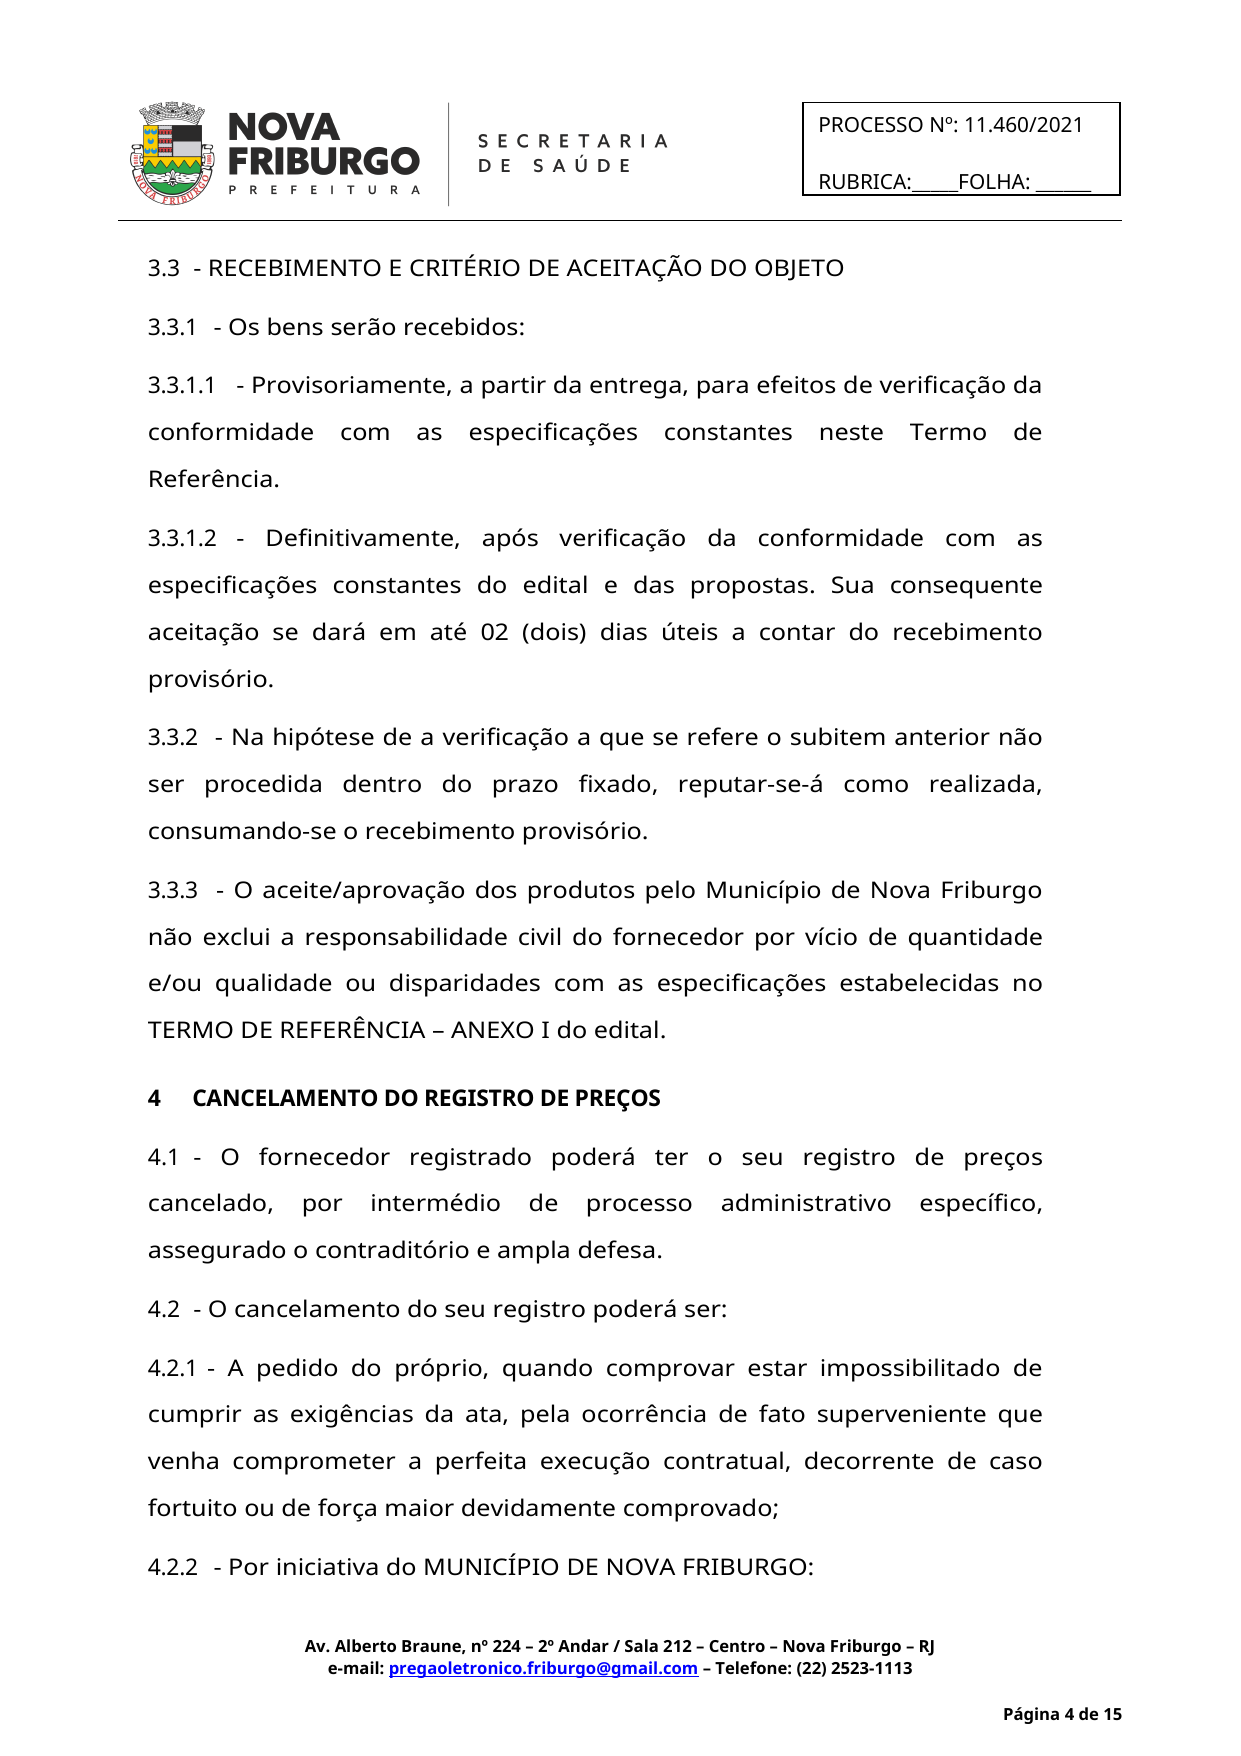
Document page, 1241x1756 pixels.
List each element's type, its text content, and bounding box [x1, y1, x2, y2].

picture [118, 92, 683, 218]
list - Provisoriamente, a partir da entrega, para efeitos de verificação da conformidade com as especificações constantes neste Termo de Referência. [148, 369, 1044, 494]
list CANCELAMENTO DO REGISTRO DE PREÇOS [148, 1082, 1044, 1113]
list - O aceite/aprovação dos produtos pelo Município de Nova Friburgo não exclui a responsabilidade civil do fornecedor por vício de quantidade e/ou qualidade ou disparidades com as especificações estabelecidas no TERMO DE REFERÊNCIA – ANEXO I do edital. [148, 873, 1044, 1045]
list - RECEBIMENTO E CRITÉRIO DE ACEITAÇÃO DO OBJETO [148, 252, 1044, 283]
list - A pedido do próprio, quando comprovar estar impossibilitado de cumprir as exigências da ata, pela ocorrência de fato superveniente que venha comprometer a perfeita execução contratual, decorrente de caso fortuito ou de força maior devidamente comprovado; [148, 1351, 1044, 1523]
list - O fornecedor registrado poderá ter o seu registro de preços cancelado, por intermédio de processo administrativo específico, assegurado o contraditório e ampla defesa. [148, 1140, 1044, 1265]
list - Por iniciativa do MUNICÍPIO DE NOVA FRIBURGO: [148, 1551, 1044, 1582]
list - Definitivamente, após verificação da conformidade com as especificações constantes do edital e das propostas. Sua consequente aceitação se dará em até 02 (dois) dias úteis a contar do recebimento provisório. [148, 522, 1044, 694]
list - O cancelamento do seu registro poderá ser: [148, 1293, 1044, 1324]
list - Os bens serão recebidos: [148, 311, 1044, 342]
list - Na hipótese de a verificação a que se refere o subitem anterior não ser procedida dentro do prazo fixado, reputar-se-á como realizada, consumando-se o recebimento provisório. [148, 721, 1044, 846]
